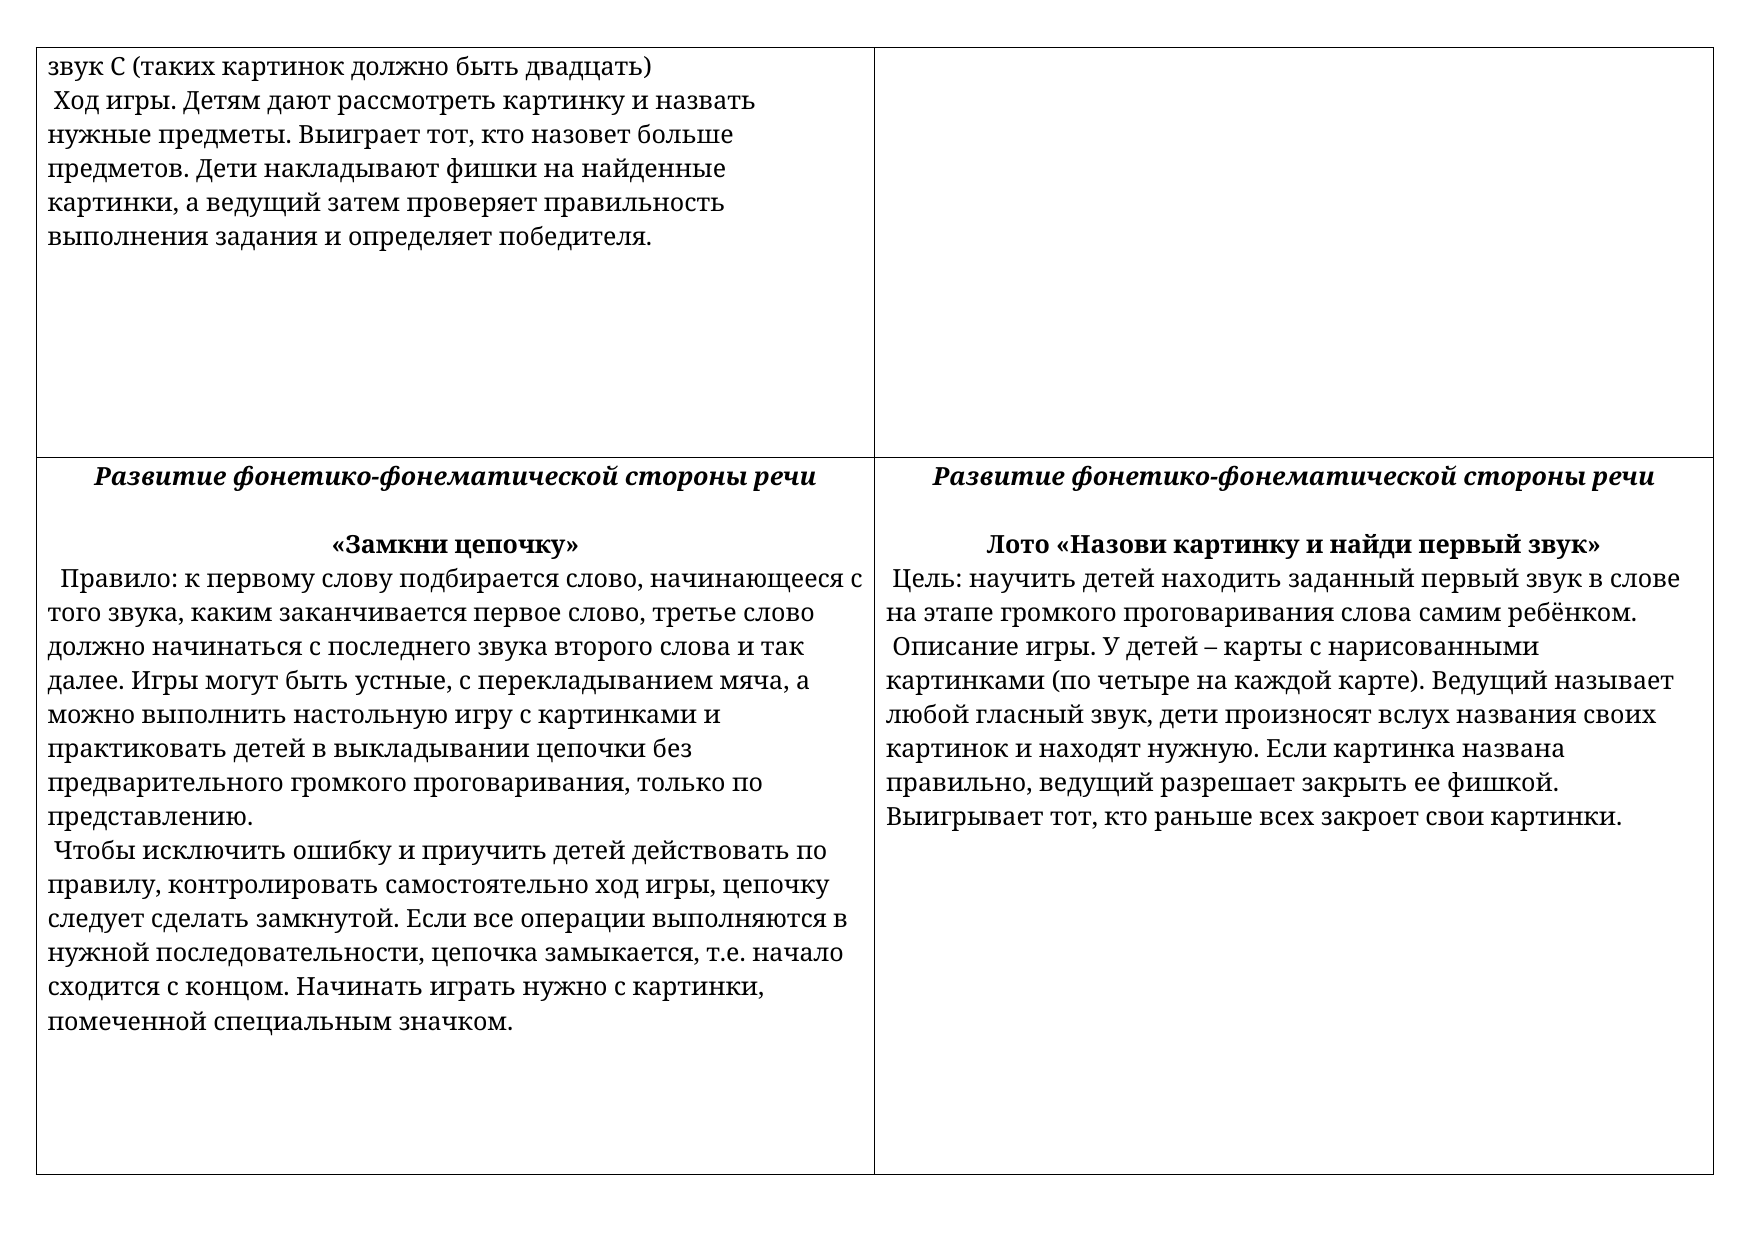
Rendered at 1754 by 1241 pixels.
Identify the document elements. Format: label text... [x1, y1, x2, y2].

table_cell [37, 48, 874, 457]
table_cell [875, 48, 1713, 457]
table_cell Развитие фонетико-фонематической стороны речи Лото «Назови картинку и найди первый звук» Цель: научить детей находить заданный первый звук в слове на этапе громкого проговаривания слова самим ребёнком. Описание игры. У детей – карты с нарисованными картинками (по четыре на каждой карте). Ведущий называет любой гласный звук, дети произносят вслух названия своих картинок и находят нужную. Если картинка названа правильно, ведущий разрешает закрыть ее фишкой. Выигрывает тот, кто раньше всех закроет свои картинки. [875, 458, 1713, 1173]
table_cell Развитие фонетико-фонематической стороны речи «Замкни цепочку» Правило: к первому слову подбирается слово, начинающееся с того звука, каким заканчивается первое слово, третье слово должно начинаться с последнего звука второго слова и так далее. Игры могут быть устные, с перекладыванием мяча, а можно выполнить настольную игру с картинками и практиковать детей в выкладывании цепочки без предварительного громкого проговаривания, только по представлению. Чтобы исключить ошибку и приучить детей действовать по правилу, контролировать самостоятельно ход игры, цепочку следует сделать замкнутой. Если все операции выполняются в нужной последовательности, цепочка замыкается, т.е. начало сходится с концом. Начинать играть нужно с картинки, помеченной специальным значком. [37, 458, 874, 1173]
